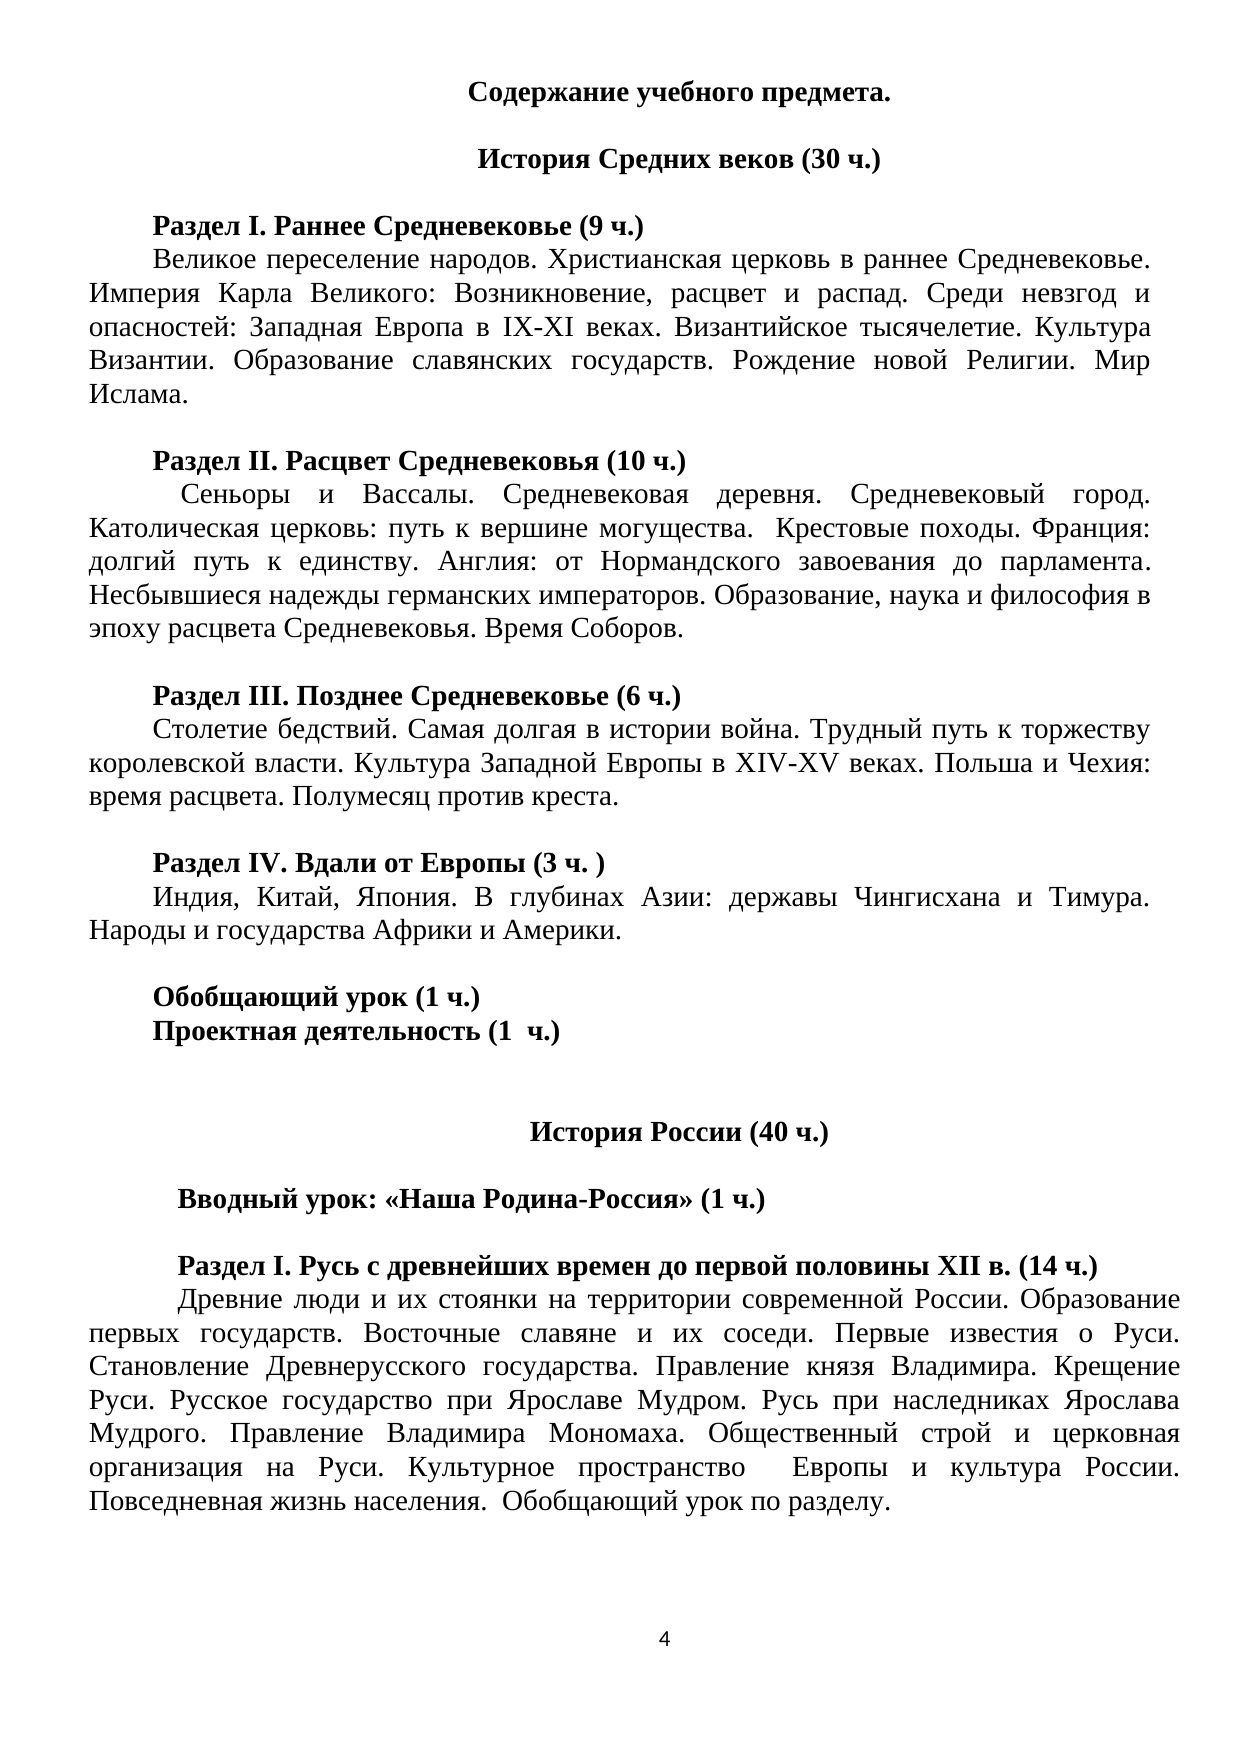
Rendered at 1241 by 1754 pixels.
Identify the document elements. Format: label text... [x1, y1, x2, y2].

text Древние люди и их стоянки на территории современной России. Образование первых государств. Восточные славяне и их соседи. Первые известия о Руси. Становление Древнерусского государства. Правление князя Владимира. Крещение Руси. Русское государство при Ярославе Мудром. Русь при наследниках Ярослава Мудрого. Правление Владимира Мономаха. Общественный строй и церковная организация на Руси. Культурное пространство Европы и культура России. Повседневная жизнь населения. Обобщающий урок по разделу. [88, 1281, 1181, 1516]
text Сеньоры и Вассалы. Средневековая деревня. Средневековый город. Католическая церковь: путь к вершине могущества. Крестовые походы. Франция: долгий путь к единству. Англия: от Нормандского завоевания до парламента. Несбывшиеся надежды германских императоров. Образование, наука и философия в эпоху расцвета Средневековья. Время Соборов. [88, 476, 1152, 644]
text Обобщающий урок (1 ч.) [88, 979, 1152, 1013]
text Раздел I. Раннее Средневековье (9 ч.) [88, 208, 1152, 242]
text Великое переселение народов. Христианская церковь в раннее Средневековье. Империя Карла Великого: Возникновение, расцвет и распад. Среди невзгод и опасностей: Западная Европа в IX-ХI веках. Византийское тысячелетие. Культура Византии. Образование славянских государств. Рождение новой Религии. Мир Ислама. [88, 242, 1152, 409]
text Раздел IV. Вдали от Европы (3 ч. ) [88, 845, 1152, 879]
text Вводный урок: «Наша Родина-Россия» (1 ч.) [88, 1181, 1181, 1214]
text Индия, Китай, Япония. В глубинах Азии: державы Чингисхана и Тимура. Народы и государства Африки и Америки. [88, 879, 1152, 946]
text Содержание учебного предмета. [88, 74, 1181, 107]
text История Средних веков (30 ч.) [88, 141, 1181, 174]
text Столетие бедствий. Самая долгая в истории война. Трудный путь к торжеству королевской власти. Культура Западной Европы в ХIV-ХV веках. Польша и Чехия: время расцвета. Полумесяц против креста. [88, 711, 1152, 812]
text Раздел II. Расцвет Средневековья (10 ч.) [88, 443, 1152, 476]
text Проектная деятельность (1 ч.) [88, 1013, 1152, 1047]
text Раздел III. Позднее Средневековье (6 ч.) [88, 678, 1152, 711]
text История России (40 ч.) [88, 1114, 1181, 1147]
text Раздел I. Русь с древнейших времен до первой половины XII в. (14 ч.) [88, 1248, 1181, 1281]
